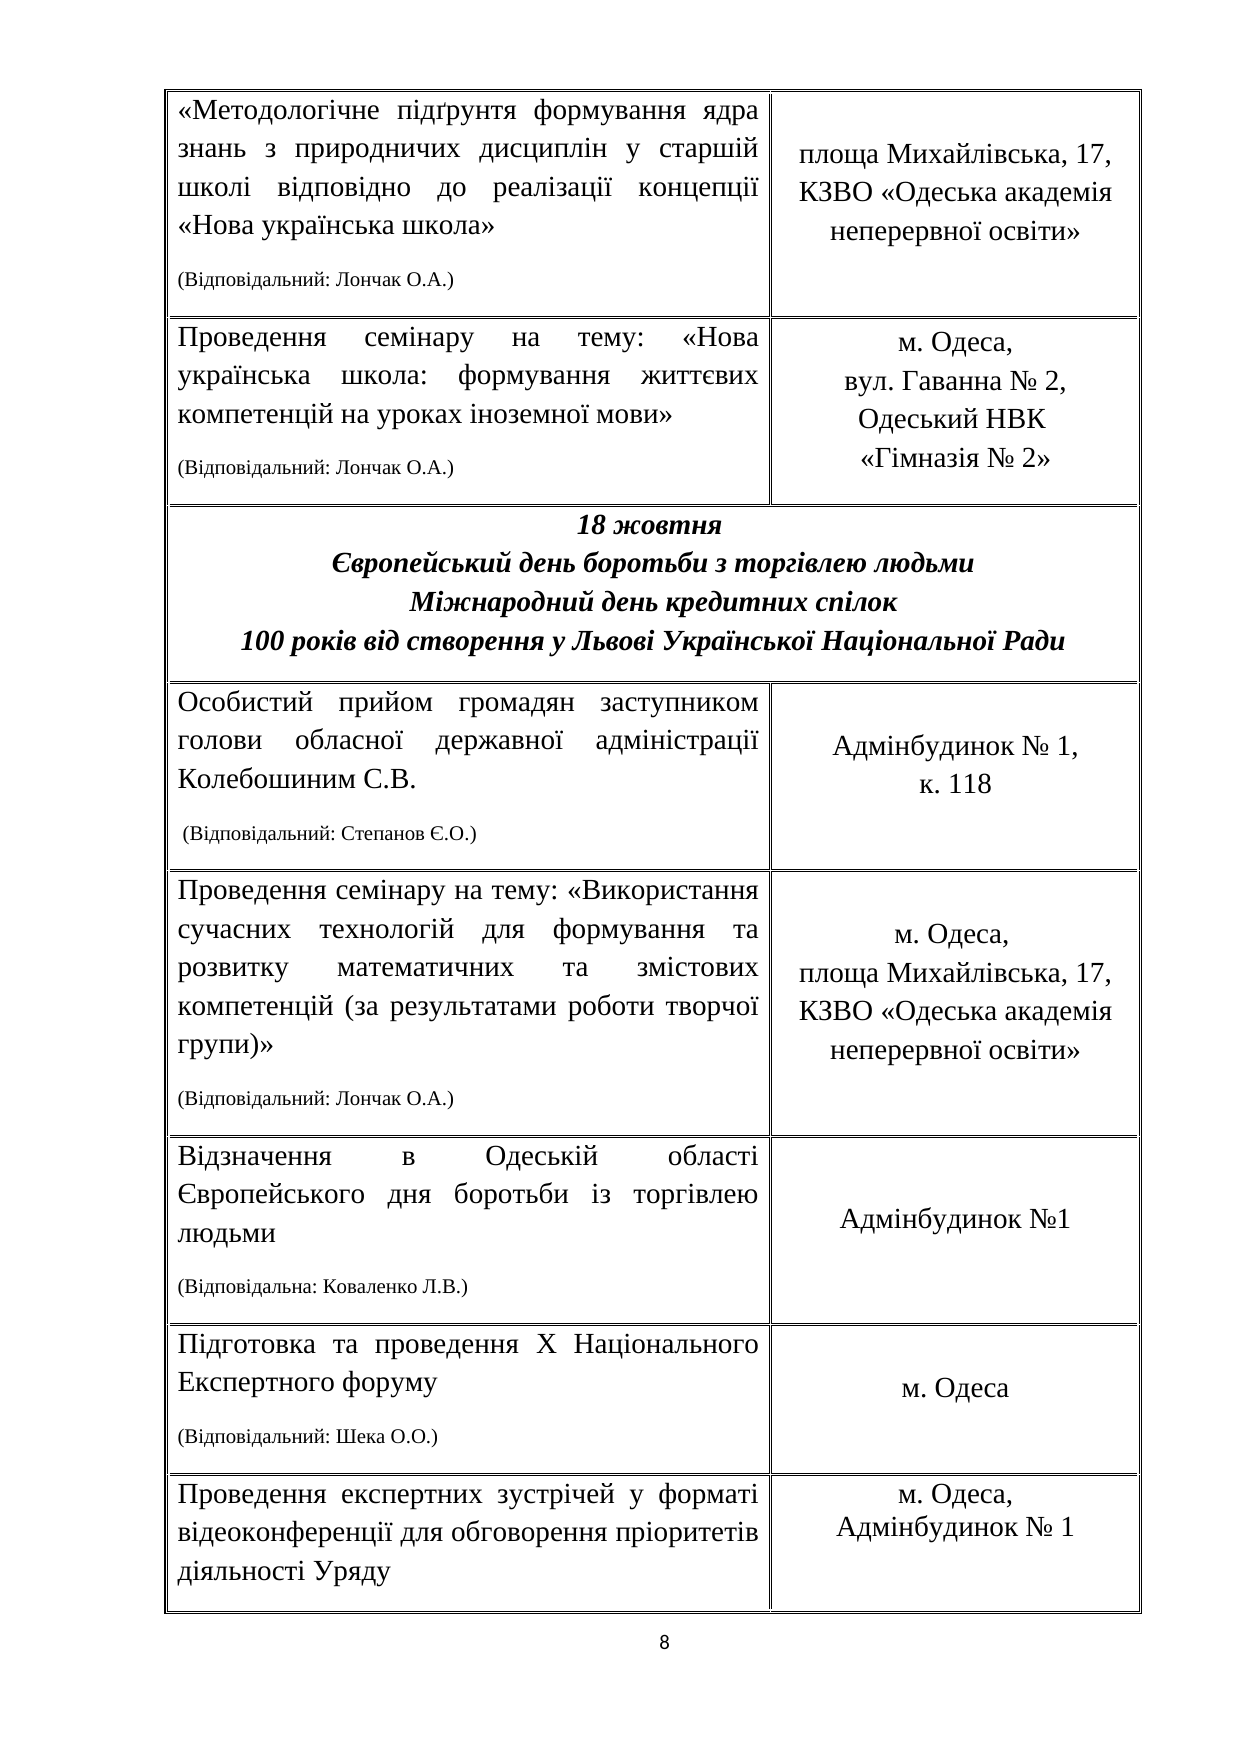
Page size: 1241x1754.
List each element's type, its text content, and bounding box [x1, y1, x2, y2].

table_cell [168, 1473, 770, 1611]
table_cell Проведення семінару на тему: «Нова українська школа: формування життєвих компетенцій на уроках іноземної мови» (Відповідальний: Лончак О.А.) [168, 316, 769, 504]
table_cell Особистий прийом громадян заступником голови обласної державної адміністрації Колебошиним С.В. (Відповідальний: Степанов Є.О.) [168, 681, 769, 869]
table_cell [770, 1473, 1139, 1611]
table_cell Проведення семінару на тему: «Використання сучасних технологій для формування та розвитку математичних та змістових компетенцій (за результатами роботи творчої групи)» (Відповідальний: Лончак О.А.) [166, 869, 770, 1134]
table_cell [168, 92, 770, 316]
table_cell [770, 92, 1139, 316]
table_cell м. Одеса [770, 1323, 1140, 1473]
table_cell Адмінбудинок № 1, к. 118 [772, 681, 1139, 869]
table_cell м. Одеса, вул. Гаванна № 2, Одеський НВК «Гімназія № 2» [772, 316, 1139, 504]
table_cell Відзначення в Одеській області Європейського дня боротьби із торгівлею людьми (Відповідальна: Коваленко Л.В.) [168, 1135, 769, 1323]
table_cell Адмінбудинок №1 [772, 1135, 1139, 1323]
table_cell м. Одеса, площа Михайлівська, 17, КЗВО «Одеська академія неперервної освіти» [770, 869, 1140, 1134]
table_cell 18 жовтня Європейський день боротьби з торгівлею людьми Міжнародний день кредитних спілок 100 років від створення у Львові Української Національної Ради [166, 504, 1140, 681]
table_cell Підготовка та проведення X Національного Експертного форуму (Відповідальний: Шека О.О.) [166, 1323, 770, 1473]
